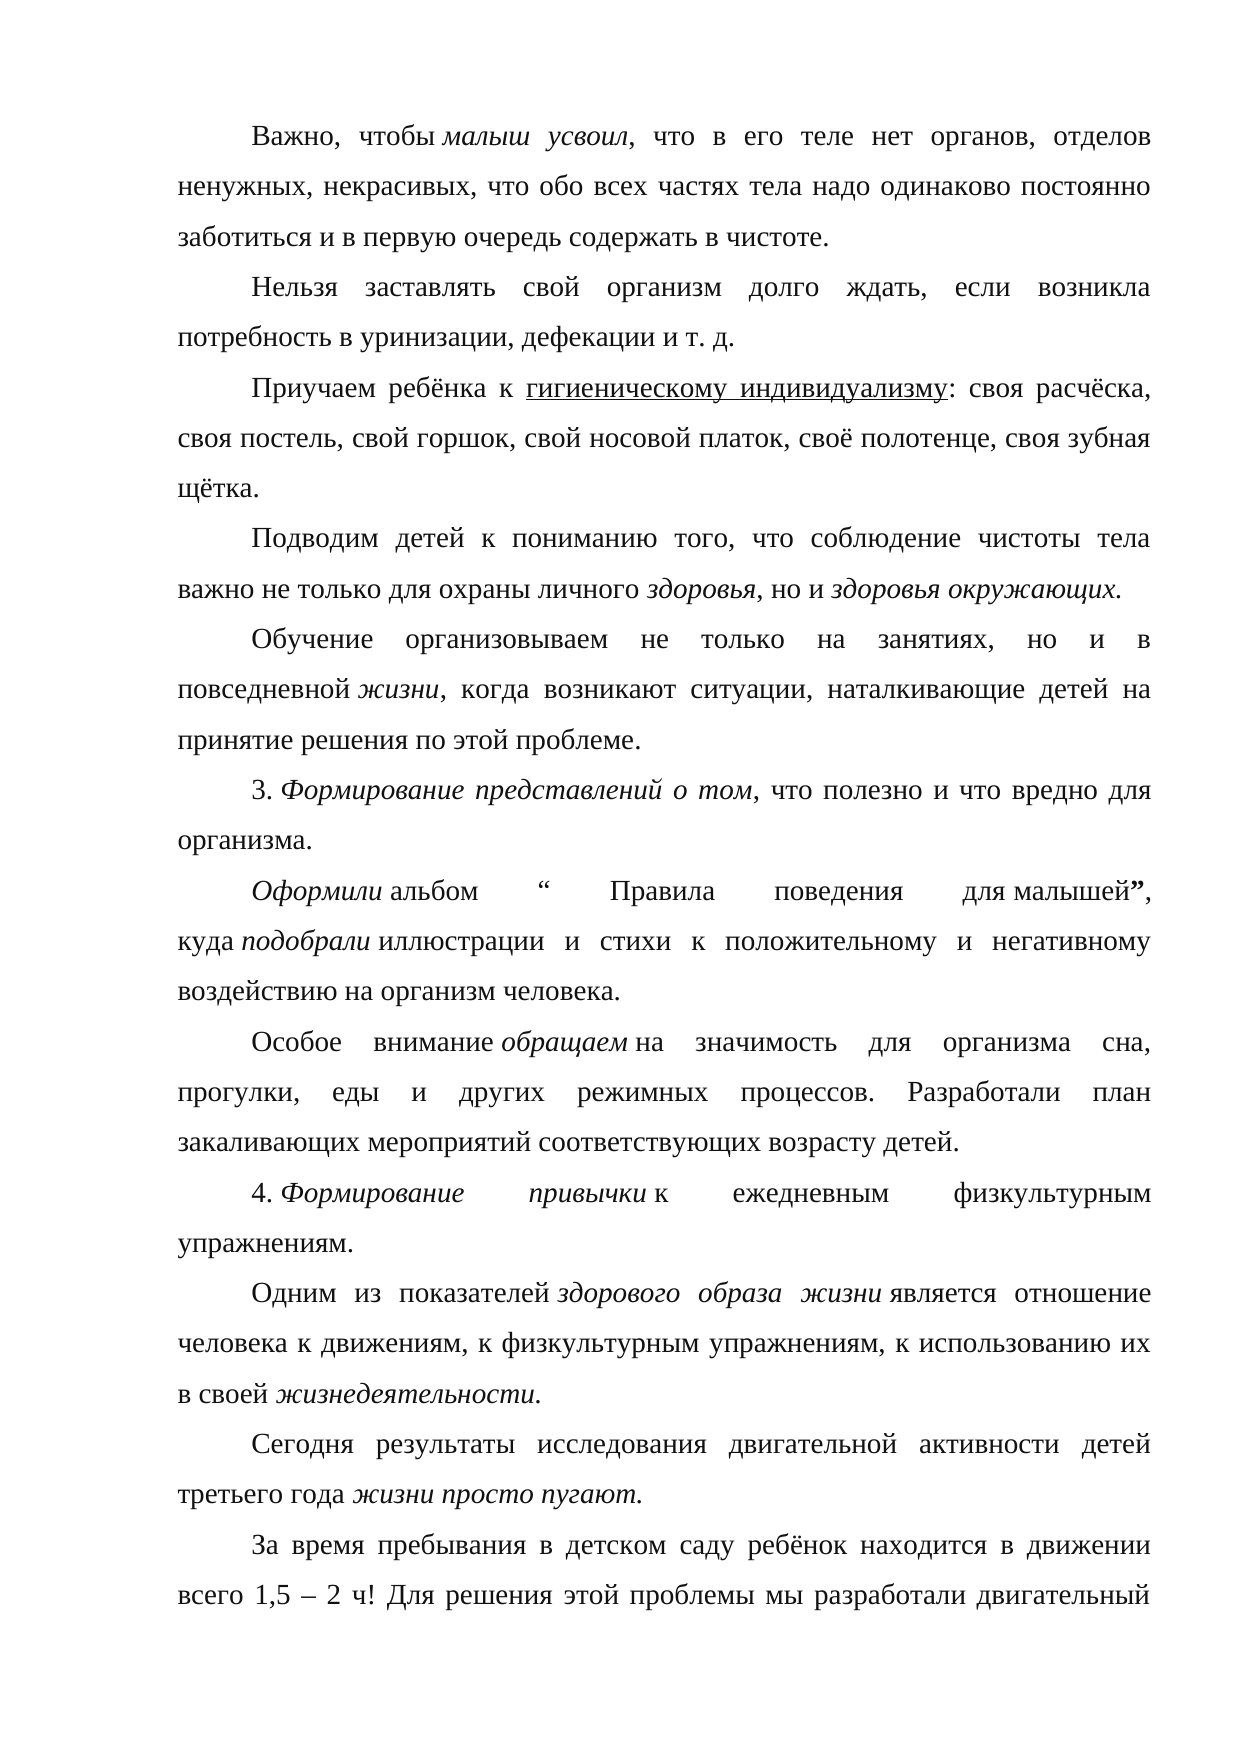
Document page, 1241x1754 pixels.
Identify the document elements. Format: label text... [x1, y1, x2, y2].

text Приучаем ребёнка к гигиеническому индивидуализму: своя расчёска, своя постель, свой горшок, свой носовой платок, своё полотенце, своя зубная щётка. [177, 370, 1152, 504]
text Обучение организовываем не только на занятиях, но и в повседневной жизни, когда возникают ситуации, наталкивающие детей на принятие решения по этой проблеме. [177, 621, 1152, 755]
text Оформили альбом “ Правила поведения для малышей”, куда подобрали иллюстрации и стихи к положительному и негативному воздействию на организм человека. [177, 873, 1152, 1007]
text 4. Формирование привычки к ежедневным физкультурным упражнениям. [177, 1175, 1152, 1258]
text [177, 1527, 1152, 1611]
text 3. Формирование представлений о том, что полезно и что вредно для организма. [177, 772, 1152, 856]
text Важно, чтобы малыш усвоил, что в его теле нет органов, отделов ненужных, некрасивых, что обо всех частях тела надо одинаково постоянно заботиться и в первую очередь содержать в чистоте. [177, 118, 1152, 252]
text Нельзя заставлять свой организм долго ждать, если возникла потребность в уринизации, дефекации и т. д. [177, 269, 1152, 353]
text Подводим детей к пониманию того, что соблюдение чистоты тела важно не только для охраны личного здоровья, но и здоровья окружающих. [177, 521, 1152, 604]
text Сегодня результаты исследования двигательной активности детей третьего года жизни просто пугают. [177, 1426, 1152, 1510]
text Одним из показателей здорового образа жизни является отношение человека к движениям, к физкультурным упражнениям, к использованию их в своей жизнедеятельности. [177, 1275, 1152, 1409]
text Особое внимание обращаем на значимость для организма сна, прогулки, еды и других режимных процессов. Разработали план закаливающих мероприятий соответствующих возрасту детей. [177, 1024, 1152, 1158]
